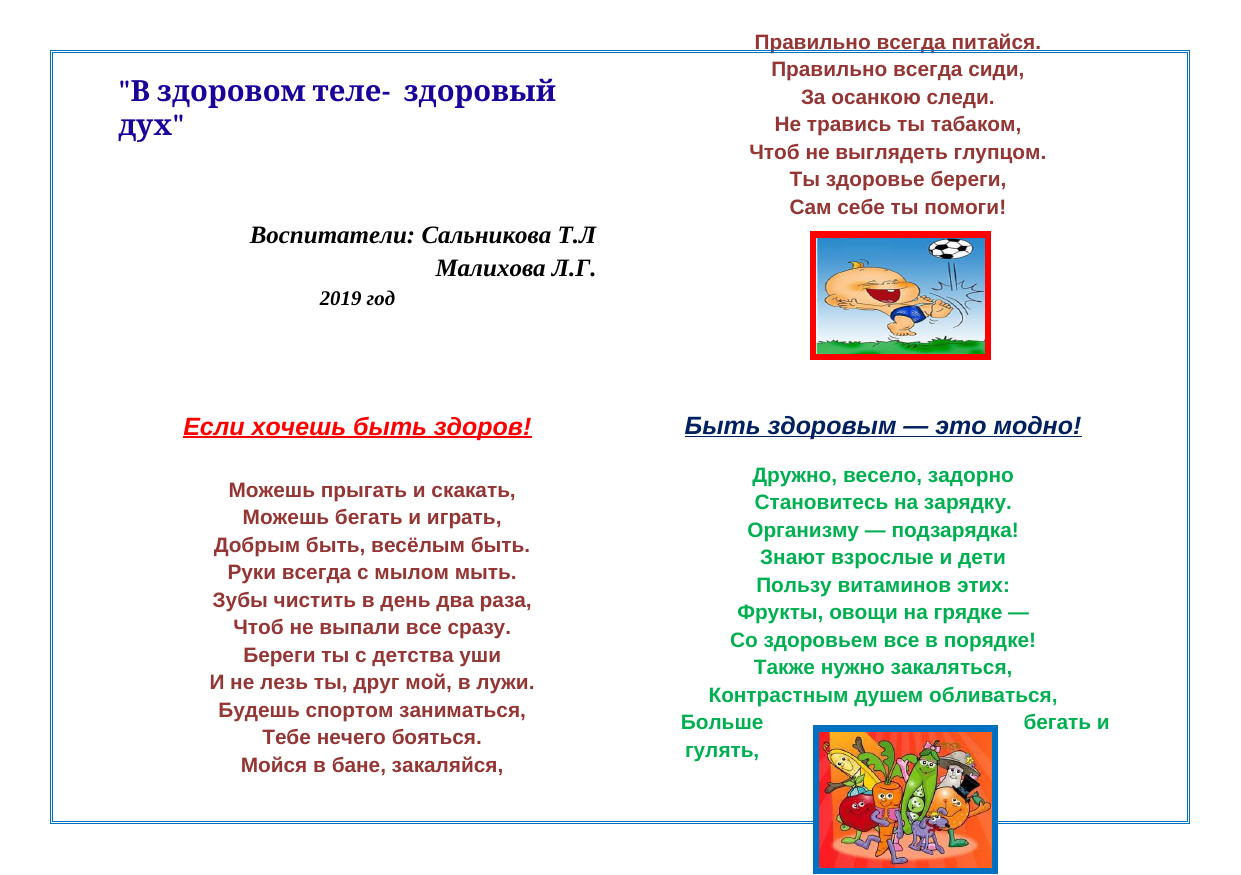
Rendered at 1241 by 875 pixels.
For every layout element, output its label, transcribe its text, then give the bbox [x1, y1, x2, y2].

text Можешь прыгать и скакать, [118, 478, 620, 502]
text Руки всегда с мылом мыть. Зубы чистить в день два раза, Чтоб не выпали все сразу. Береги ты с детства уши [118, 560, 620, 667]
text Сам себе ты помоги! [644, 194, 1152, 252]
text Если хочешь быть здоров! [118, 411, 596, 440]
text "В здоровом теле- здоровый дух" [118, 76, 596, 143]
picture [816, 238, 985, 354]
text И не лезь ты, друг мой, в лужи. [118, 670, 620, 694]
text Воспитатели: Сальникова Т.Л [118, 221, 596, 249]
picture [819, 732, 992, 868]
text Можешь бегать и играть, [118, 505, 620, 529]
text Быть здоровым — это модно! [644, 411, 1122, 439]
text Малихова Л.Г. [118, 253, 596, 282]
text Будешь спортом заниматься, Тебе нечего бояться. Мойся в бане, закаляйся, Правильно всегда питайся. Правильно всегда сиди, За осанкою следи. Не травись ты табаком, Чтоб не выглядеть глупцом. Ты здоровье береги, [644, 53, 1152, 191]
text 2019 год [118, 286, 596, 310]
text Будешь спортом заниматься, Тебе нечего бояться. Мойся в бане, закаляйся, Правильно всегда питайся. Правильно всегда сиди, За осанкою следи. Не травись ты табаком, Чтоб не выглядеть глупцом. Ты здоровье береги, [118, 698, 620, 777]
text Добрым быть, весёлым быть. [118, 533, 620, 557]
